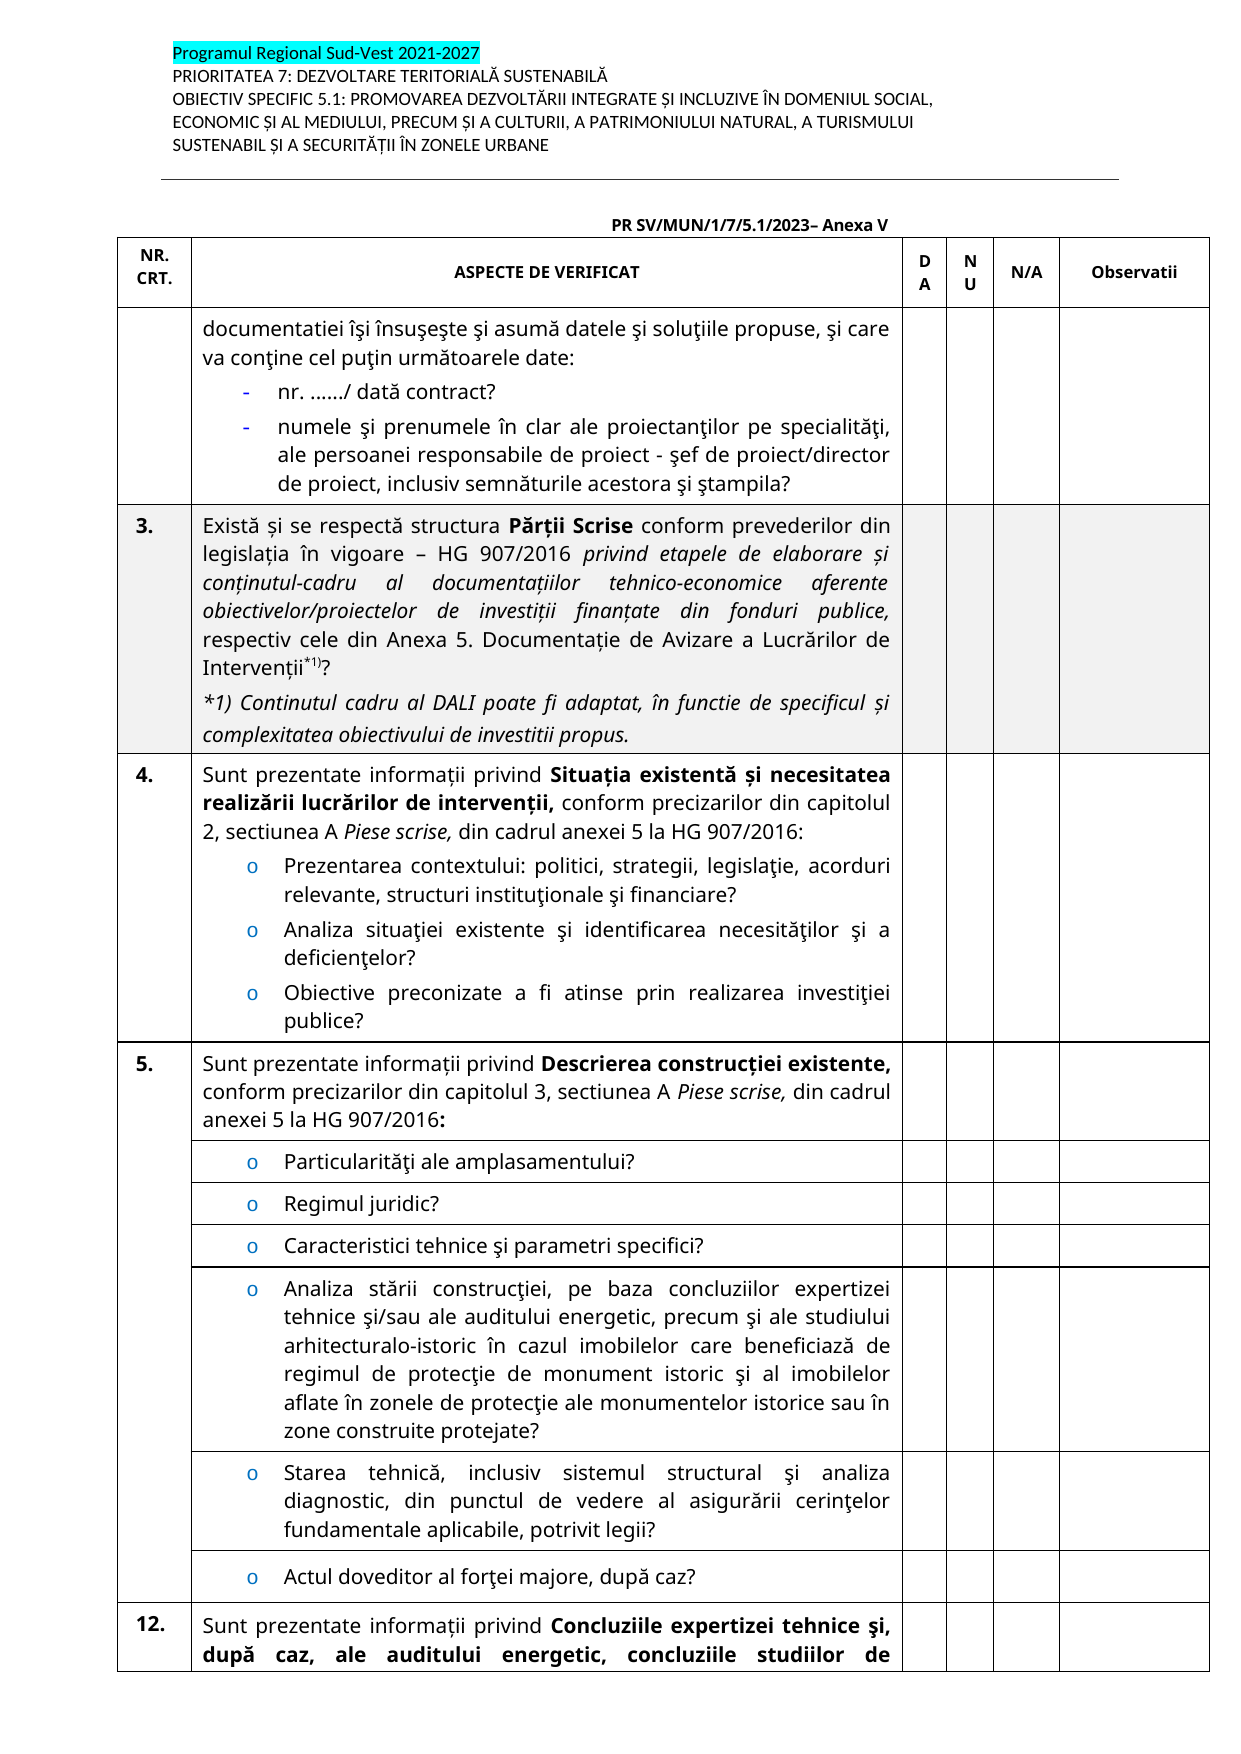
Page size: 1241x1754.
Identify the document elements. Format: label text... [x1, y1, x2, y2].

table_cell [118, 1043, 191, 1602]
table_cell [1060, 308, 1209, 504]
table_cell [903, 1043, 946, 1140]
table_cell [947, 1452, 993, 1550]
table_cell Particularităţi ale amplasamentului? [192, 1141, 902, 1182]
table_cell [994, 1225, 1059, 1266]
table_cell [192, 1603, 902, 1671]
table_cell [947, 1183, 993, 1224]
table_header NU [947, 238, 993, 307]
table_cell [118, 308, 191, 504]
table_cell [903, 1225, 946, 1266]
table_cell Starea tehnică, inclusiv sistemul structural şi analiza diagnostic, din punctul de vedere al asigurării cerinţelor fundamentale aplicabile, potrivit legii? [192, 1452, 902, 1550]
table_cell [903, 1452, 946, 1550]
table_header N/A [994, 238, 1059, 307]
table_cell [1060, 1268, 1209, 1451]
table_cell [1060, 505, 1209, 753]
table_cell [994, 1452, 1059, 1550]
table_cell Actul doveditor al forţei majore, după caz? [192, 1551, 902, 1602]
table_cell [1060, 1043, 1209, 1140]
table_header ASPECTE DE VERIFICAT [192, 238, 902, 307]
table_cell [903, 1183, 946, 1224]
table_cell [947, 308, 993, 504]
table_cell [994, 1141, 1059, 1182]
table_cell Caracteristici tehnice şi parametri specifici? [192, 1225, 902, 1266]
table_cell [903, 754, 946, 1041]
table_header NR. CRT. [118, 238, 191, 307]
table_cell [903, 1141, 946, 1182]
table_cell [947, 505, 993, 753]
table_cell [994, 1603, 1059, 1671]
table_cell [994, 1268, 1059, 1451]
table_cell [994, 1183, 1059, 1224]
table_cell [1060, 1551, 1209, 1602]
table_cell [1060, 1225, 1209, 1266]
table_cell [903, 1551, 946, 1602]
table_cell [994, 505, 1059, 753]
table_cell [1060, 1603, 1209, 1671]
table_cell [1060, 1141, 1209, 1182]
table_cell [903, 1268, 946, 1451]
table_cell [1060, 1452, 1209, 1550]
table_cell [903, 308, 946, 504]
table_header Observatii [1060, 238, 1209, 307]
table_cell [947, 1043, 993, 1140]
table_cell [1060, 754, 1209, 1041]
table_cell Sunt prezentate informații privind Situaţia existentă şi necesitatea realizării lucrărilor de intervenţii, conform precizarilor din capitolul 2, sectiunea A Piese scrise, din cadrul anexei 5 la HG 907/2016: Prezentarea contextului: politici, strategii, legislaţie, acorduri relevante, structuri instituţionale şi financiare? Analiza situaţiei existente şi identificarea necesităţilor şi a deficienţelor? Obiective preconizate a fi atinse prin realizarea investiţiei publice? [192, 754, 902, 1041]
table_cell [118, 505, 191, 753]
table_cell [192, 308, 902, 504]
table_cell [947, 1268, 993, 1451]
table_cell [118, 1603, 191, 1671]
table_cell [994, 1551, 1059, 1602]
table_cell [947, 1603, 993, 1671]
table_cell [903, 1603, 946, 1671]
table_cell Există și se respectă structura Părții Scrise conform prevederilor din legislația în vigoare – HG 907/2016 privind etapele de elaborare şi conţinutul-cadru al documentaţiilor tehnico-economice aferente obiectivelor/proiectelor de investiţii finanţate din fonduri publice, respectiv cele din Anexa 5. Documentaţie de Avizare a Lucrărilor de Intervenţii*1)? *1) Continutul cadru al DALI poate fi adaptat, în functie de specificul și complexitatea obiectivului de investitii propus. [192, 505, 902, 753]
table_header DA [903, 238, 946, 307]
table_cell [118, 754, 191, 1041]
table_cell [947, 1551, 993, 1602]
table_cell [994, 1043, 1059, 1140]
table_cell [994, 754, 1059, 1041]
table_cell [947, 1225, 993, 1266]
table_cell [994, 308, 1059, 504]
table_cell [947, 1141, 993, 1182]
table_cell [947, 754, 993, 1041]
table_cell Sunt prezentate informații privind Descrierea construcţiei existente, conform precizarilor din capitolul 3, sectiunea A Piese scrise, din cadrul anexei 5 la HG 907/2016: [192, 1043, 902, 1140]
table_cell [903, 505, 946, 753]
table_cell Regimul juridic? [192, 1183, 902, 1224]
table_cell [1060, 1183, 1209, 1224]
table_cell Analiza stării construcţiei, pe baza concluziilor expertizei tehnice şi/sau ale auditului energetic, precum şi ale studiului arhitecturalo-istoric în cazul imobilelor care beneficiază de regimul de protecţie de monument istoric şi al imobilelor aflate în zonele de protecţie ale monumentelor istorice sau în zone construite protejate? [192, 1268, 902, 1451]
